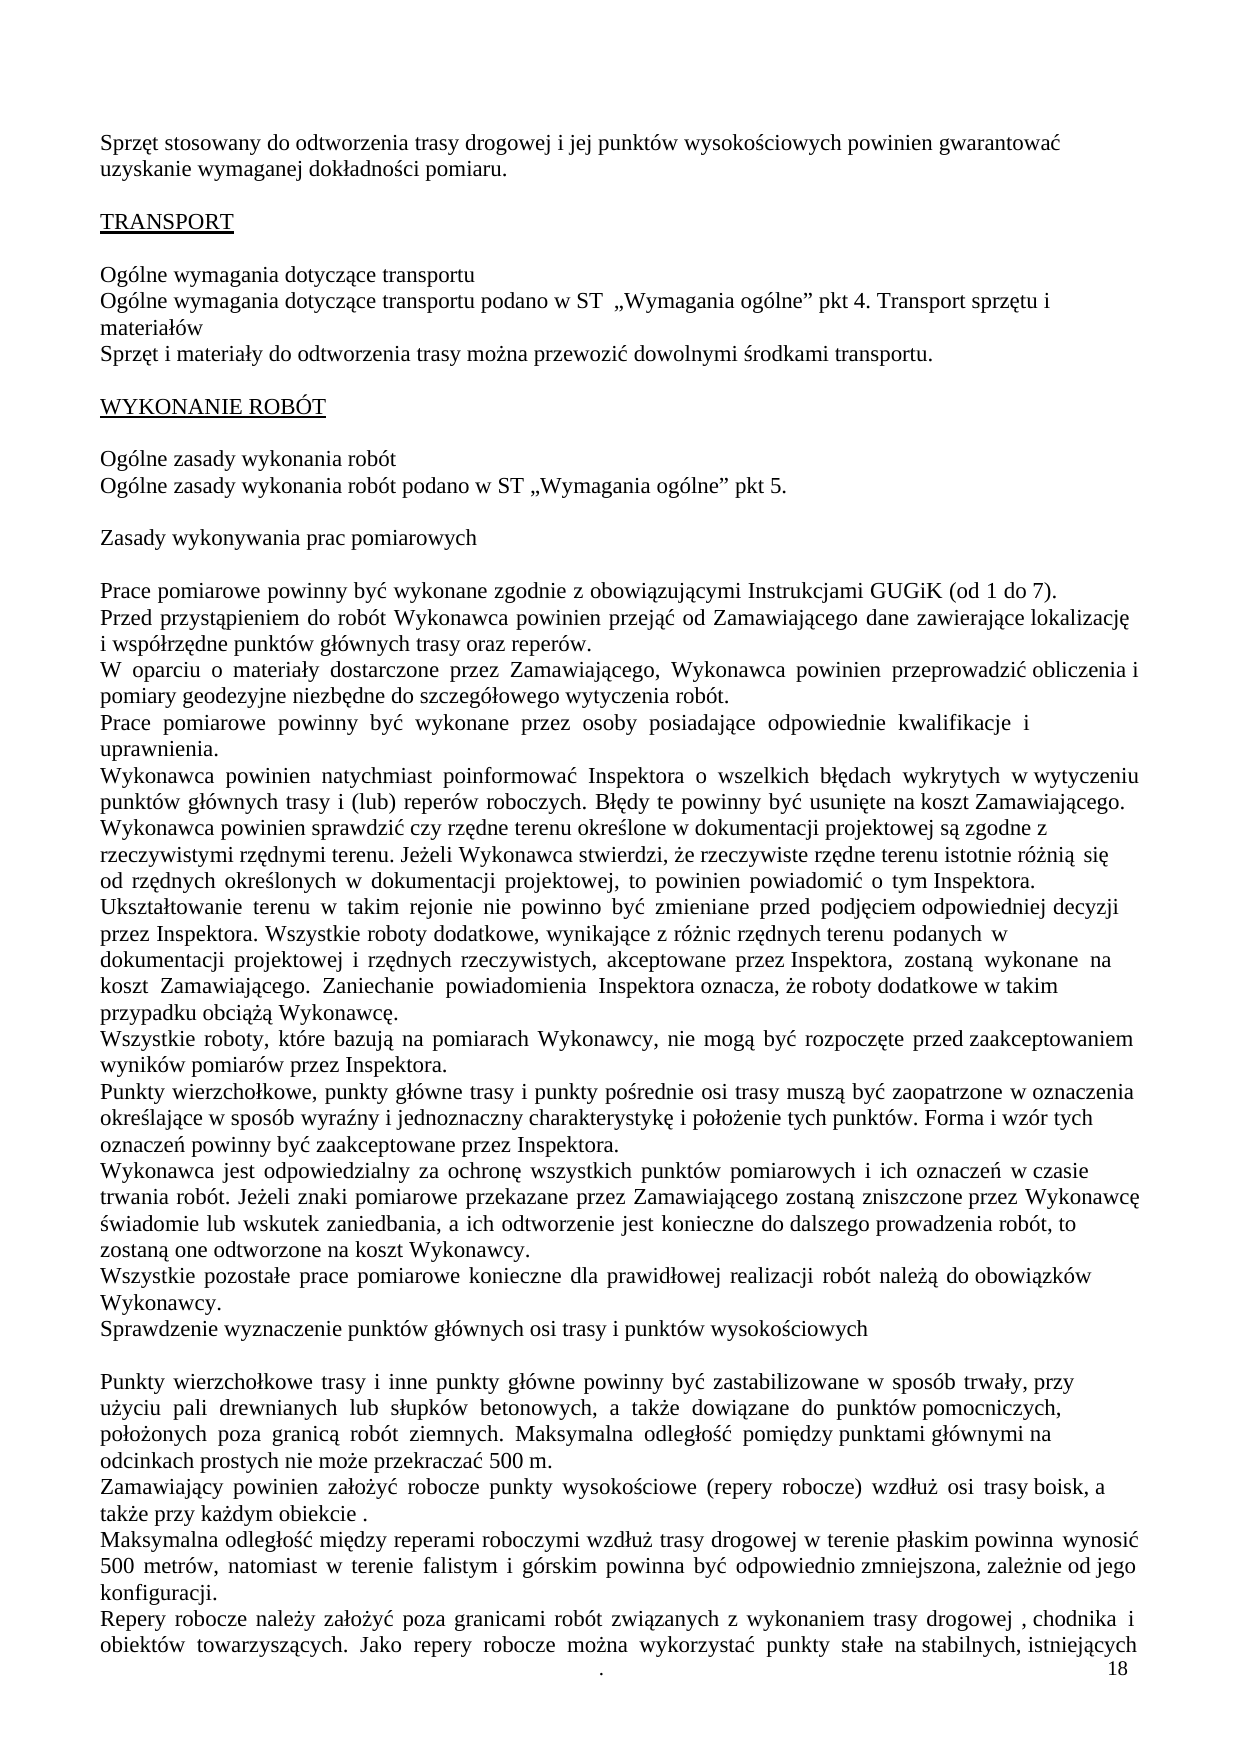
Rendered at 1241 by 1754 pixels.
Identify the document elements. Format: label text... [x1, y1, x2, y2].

list Maksymalna odległość między reperami roboczymi wzdłuż trasy drogowej w terenie płaskim powinna wynosić 500 metrów, natomiast w terenie falistym i górskim powinna być odpowiednio zmniejszona, zależnie od jego konfiguracji. [100, 1526, 1140, 1605]
list W oparciu o materiały dostarczone przez Zamawiającego, Wykonawca powinien przeprowadzić obliczenia i pomiary geodezyjne niezbędne do szczegółowego wytyczenia robót. [100, 656, 1140, 709]
list Sprawdzenie wyznaczenie punktów głównych osi trasy i punktów wysokościowych [100, 1315, 1140, 1341]
list Punkty wierzchołkowe trasy i inne punkty główne powinny być zastabilizowane w sposób trwały, przy użyciu pali drewnianych lub słupków betonowych, a także dowiązane do punktów pomocniczych, położonych poza granicą robót ziemnych. Maksymalna odległość pomiędzy punktami głównymi na odcinkach prostych nie może przekraczać 500 m. [100, 1368, 1140, 1473]
list Zasady wykonywania prac pomiarowych [100, 524, 1140, 551]
list Wszystkie roboty, które bazują na pomiarach Wykonawcy, nie mogą być rozpoczęte przed zaakceptowaniem wyników pomiarów przez Inspektora. [100, 1025, 1140, 1078]
list Ogólne wymagania dotyczące transportu [100, 261, 1140, 287]
list Zamawiający powinien założyć robocze punkty wysokościowe (repery robocze) wzdłuż osi trasy boisk, a także przy każdym obiekcie . [100, 1473, 1140, 1526]
list Ogólne zasady wykonania robót podano w ST „Wymagania ogólne” pkt 5. [100, 472, 1140, 498]
list Wykonawca powinien sprawdzić czy rzędne terenu określone w dokumentacji projektowej są zgodne z rzeczywistymi rzędnymi terenu. Jeżeli Wykonawca stwierdzi, że rzeczywiste rzędne terenu istotnie różnią się od rzędnych określonych w dokumentacji projektowej, to powinien powiadomić o tym Inspektora. Ukształtowanie terenu w takim rejonie nie powinno być zmieniane przed podjęciem odpowiedniej decyzji przez Inspektora. Wszystkie roboty dodatkowe, wynikające z różnic rzędnych terenu podanych w dokumentacji projektowej i rzędnych rzeczywistych, akceptowane przez Inspektora, zostaną wykonane na koszt Zamawiającego. Zaniechanie powiadomienia Inspektora oznacza, że roboty dodatkowe w takim przypadku obciążą Wykonawcę. [100, 814, 1140, 1025]
list Sprzęt i materiały do odtworzenia trasy można przewozić dowolnymi środkami transportu. [100, 340, 1140, 366]
list Ogólne zasady wykonania robót [100, 445, 1140, 472]
list Prace pomiarowe powinny być wykonane przez osoby posiadające odpowiednie kwalifikacje i uprawnienia. [100, 709, 1140, 762]
list Wykonawca jest odpowiedzialny za ochronę wszystkich punktów pomiarowych i ich oznaczeń w czasie trwania robót. Jeżeli znaki pomiarowe przekazane przez Zamawiającego zostaną zniszczone przez Wykonawcę świadomie lub wskutek zaniedbania, a ich odtworzenie jest konieczne do dalszego prowadzenia robót, to zostaną one odtworzone na koszt Wykonawcy. [100, 1157, 1140, 1262]
list Ogólne wymagania dotyczące transportu podano w ST „Wymagania ogólne” pkt 4. Transport sprzętu i materiałów [100, 287, 1140, 340]
list TRANSPORT [100, 208, 1140, 234]
list WYKONANIE ROBÓT [100, 393, 1140, 419]
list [100, 1605, 1140, 1658]
list Przed przystąpieniem do robót Wykonawca powinien przejąć od Zamawiającego dane zawierające lokalizację i współrzędne punktów głównych trasy oraz reperów. [100, 603, 1140, 656]
list Punkty wierzchołkowe, punkty główne trasy i punkty pośrednie osi trasy muszą być zaopatrzone w oznaczenia określające w sposób wyraźny i jednoznaczny charakterystykę i położenie tych punktów. Forma i wzór tych oznaczeń powinny być zaakceptowane przez Inspektora. [100, 1078, 1140, 1157]
list Prace pomiarowe powinny być wykonane zgodnie z obowiązującymi Instrukcjami GUGiK (od 1 do 7). [100, 577, 1140, 603]
list Sprzęt stosowany do odtworzenia trasy drogowej i jej punktów wysokościowych powinien gwarantować uzyskanie wymaganej dokładności pomiaru. [100, 129, 1140, 182]
list Wszystkie pozostałe prace pomiarowe konieczne dla prawidłowej realizacji robót należą do obowiązków Wykonawcy. [100, 1262, 1140, 1315]
list Wykonawca powinien natychmiast poinformować Inspektora o wszelkich błędach wykrytych w wytyczeniu punktów głównych trasy i (lub) reperów roboczych. Błędy te powinny być usunięte na koszt Zamawiającego. [100, 762, 1140, 814]
